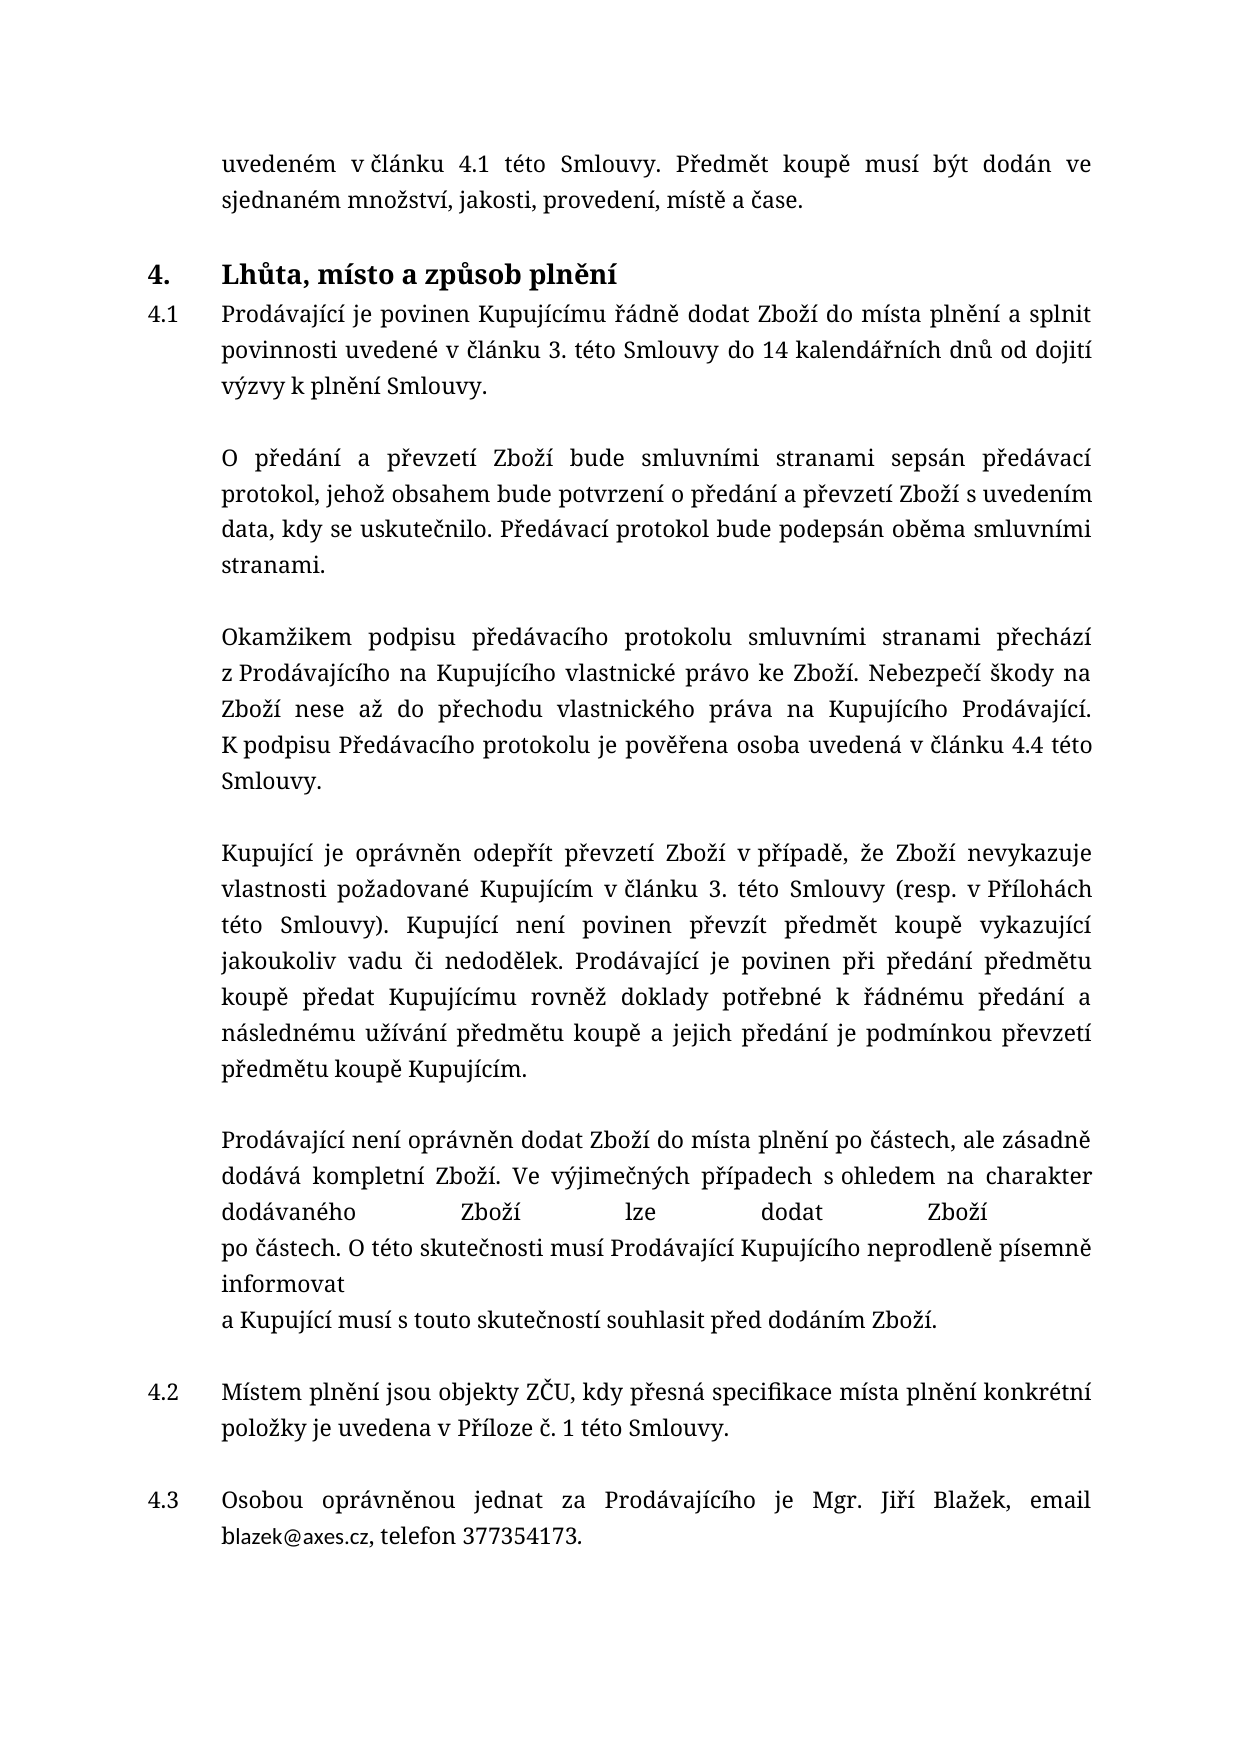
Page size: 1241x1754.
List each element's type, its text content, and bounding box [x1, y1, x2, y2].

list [148, 148, 1093, 215]
text 4.2 Místem plnění jsou objekty ZČU, kdy přesná specifikace místa plnění konkrétní položky je uvedena v Příloze č. 1 této Smlouvy. [148, 1376, 1093, 1443]
text 4.3 Osobou oprávněnou jednat za Prodávajícího je Mgr. Jiří Blažek, email blazek@axes.cz, telefon 377354173. [148, 1484, 1093, 1551]
text 4. Lhůta, místo a způsob plnění [148, 255, 1093, 292]
text Kupující je oprávněn odepřít převzetí Zboží v případě, že Zboží nevykazuje vlastnosti požadované Kupujícím v článku 3. této Smlouvy (resp. v Přílohách této Smlouvy). Kupující není povinen převzít předmět koupě vykazující jakoukoliv vadu či nedodělek. Prodávající je povinen při předání předmětu koupě předat Kupujícímu rovněž doklady potřebné k řádnému předání a následnému užívání předmětu koupě a jejich předání je podmínkou převzetí předmětu koupě Kupujícím. [221, 837, 1093, 1084]
text Okamžikem podpisu předávacího protokolu smluvními stranami přechází z Prodávajícího na Kupujícího vlastnické právo ke Zboží. Nebezpečí škody na Zboží nese až do přechodu vlastnického práva na Kupujícího Prodávající. K podpisu Předávacího protokolu je pověřena osoba uvedená v článku 4.4 této Smlouvy. [221, 621, 1093, 796]
text O předání a převzetí Zboží bude smluvními stranami sepsán předávací protokol, jehož obsahem bude potvrzení o předání a převzetí Zboží s uvedením data, kdy se uskutečnilo. Předávací protokol bude podepsán oběma smluvními stranami. [221, 442, 1093, 581]
text Prodávající není oprávněn dodat Zboží do místa plnění po částech, ale zásadně dodává kompletní Zboží. Ve výjimečných případech s ohledem na charakter dodávaného Zboží lze dodat Zboží po částech. O této skutečnosti musí Prodávající Kupujícího neprodleně písemně informovat a Kupující musí s touto skutečností souhlasit před dodáním Zboží. [221, 1124, 1093, 1335]
text 4.1 Prodávající je povinen Kupujícímu řádně dodat Zboží do místa plnění a splnit povinnosti uvedené v článku 3. této Smlouvy do 14 kalendářních dnů od dojití výzvy k plnění Smlouvy. [148, 298, 1093, 401]
